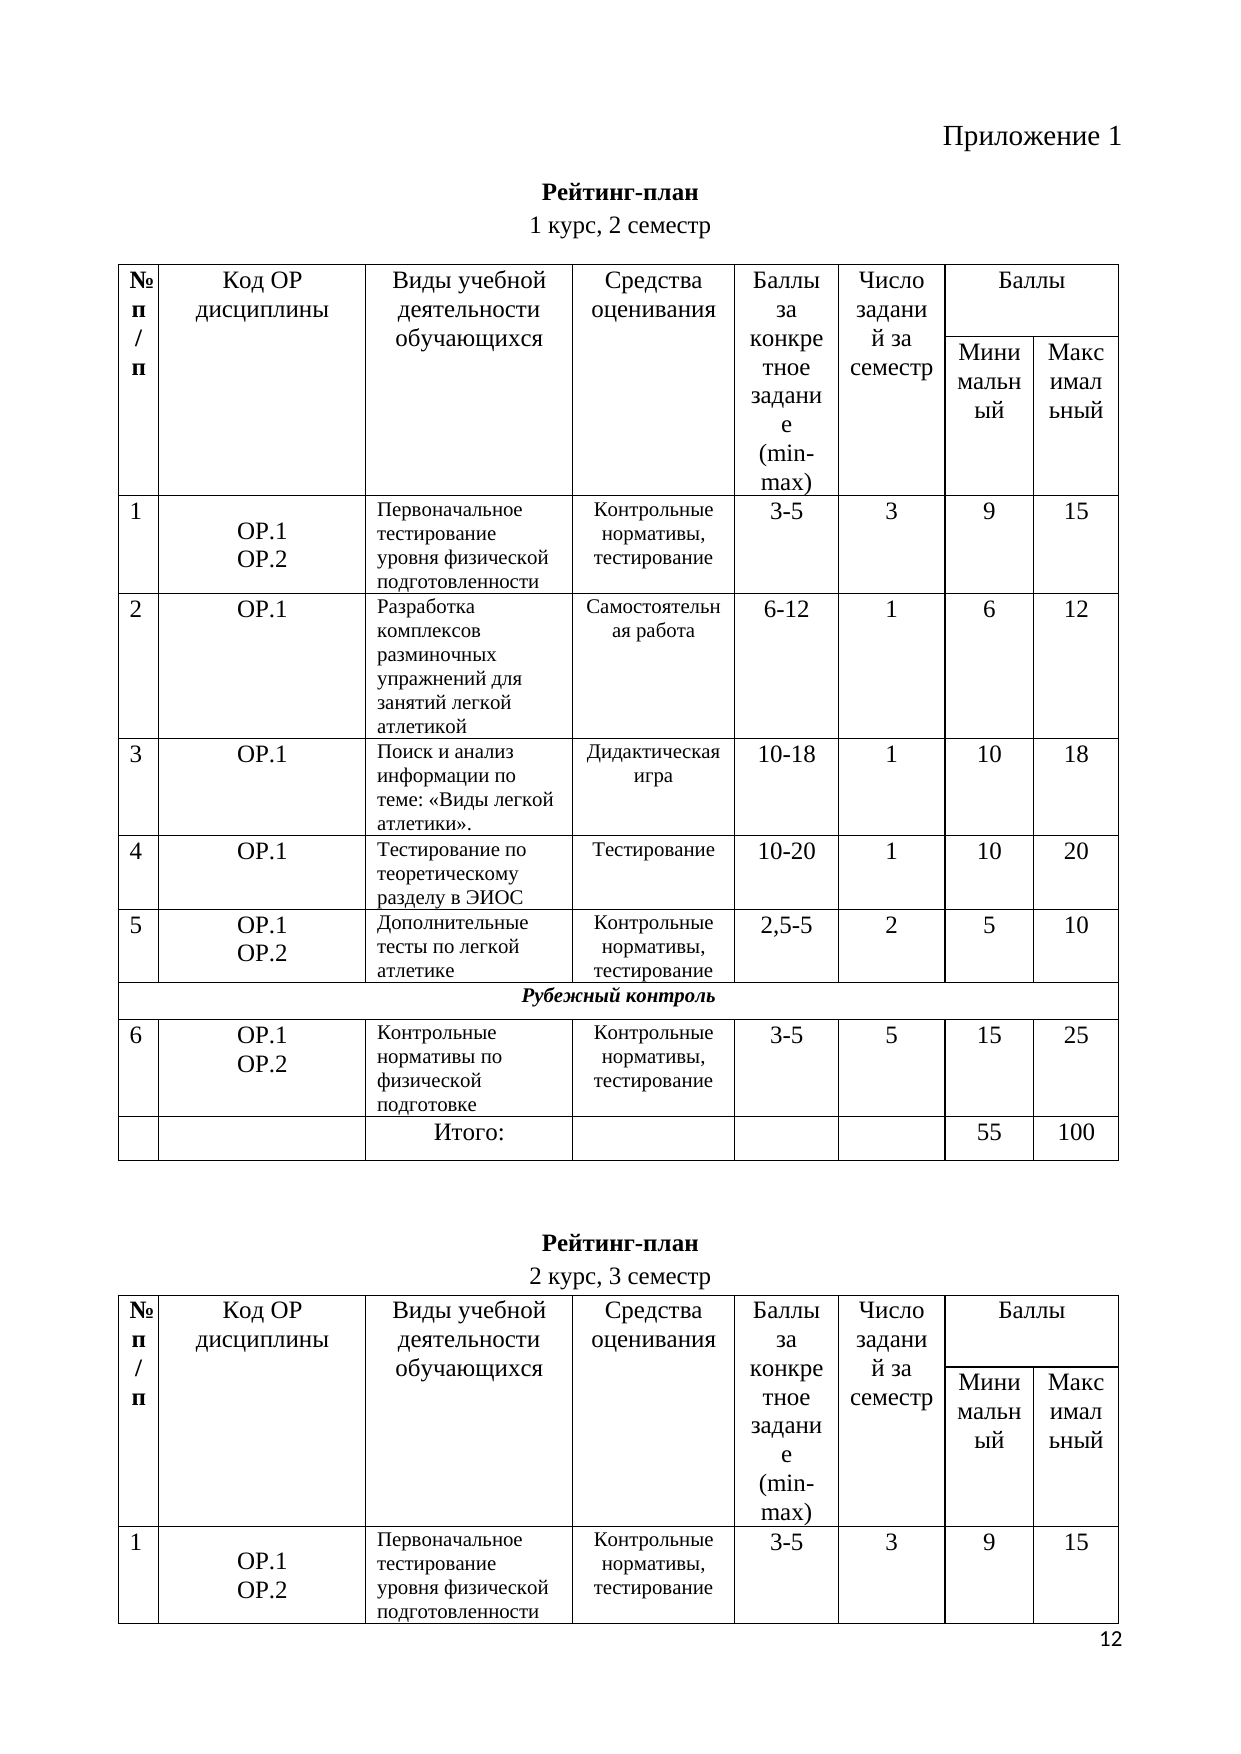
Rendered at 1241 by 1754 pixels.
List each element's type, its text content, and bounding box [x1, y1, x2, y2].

table_cell 5 [946, 910, 1033, 982]
table_header Баллы за конкретное задание (min-max) [735, 265, 838, 495]
table_cell [159, 1117, 365, 1160]
table_cell Дополнительные тесты по легкой атлетике [366, 910, 572, 982]
table_cell 9 [946, 1527, 1033, 1623]
table_cell 12 [1034, 594, 1118, 738]
table_cell 10 [946, 836, 1033, 909]
table_cell 5 [839, 1020, 944, 1116]
table_cell Тестирование по теоретическому разделу в ЭИОС [366, 836, 572, 909]
table_cell 15 [1034, 496, 1118, 593]
table_cell 18 [1034, 739, 1118, 835]
table_cell 10 [946, 739, 1033, 835]
text 2 курс, 3 семестр [118, 1261, 1122, 1290]
table_header № п/п [119, 265, 158, 495]
table_cell 3-5 [735, 496, 838, 593]
table_cell [839, 1117, 944, 1160]
table_cell 9 [946, 496, 1033, 593]
table_cell 25 [1034, 1020, 1118, 1116]
table_cell 55 [946, 1117, 1033, 1160]
table_header Средства оценивания [573, 1296, 734, 1526]
table_cell Контрольные нормативы, тестирование [573, 496, 734, 593]
table_cell [573, 1117, 734, 1160]
table_cell 15 [946, 1020, 1033, 1116]
table_cell 1 [839, 594, 944, 738]
table_cell 3 [839, 496, 944, 593]
table_cell 5 [119, 910, 158, 982]
table_cell 1 [119, 496, 158, 593]
text Приложение 1 [118, 118, 1122, 152]
table_cell Максимальный [1034, 1368, 1118, 1526]
table_cell 3-5 [735, 1527, 838, 1623]
table_cell 1 [119, 1527, 158, 1623]
table_cell Минимальный [946, 1368, 1033, 1526]
table_cell Итого: [366, 1117, 572, 1160]
table_cell Поиск и анализ информации по теме: «Виды легкой атлетики». [366, 739, 572, 835]
table_cell Самостоятельная работа [573, 594, 734, 738]
table_cell ОР.1 ОР.2 [159, 1020, 365, 1116]
table_cell 1 [839, 836, 944, 909]
table_header Баллы [946, 1296, 1118, 1366]
table_header Код ОР дисциплины [159, 1296, 365, 1526]
table_cell 15 [1034, 1527, 1118, 1623]
table_cell 3 [839, 1527, 944, 1623]
table_header Баллы [946, 265, 1118, 336]
table_cell 2 [119, 594, 158, 738]
table_cell 2 [839, 910, 944, 982]
table_cell 2,5-5 [735, 910, 838, 982]
table_cell Дидактическая игра [573, 739, 734, 835]
table_header Виды учебной деятельности обучающихся [366, 265, 572, 495]
table_header Число заданий за семестр [839, 265, 944, 495]
table_cell Минимальный [946, 337, 1033, 495]
table_cell Разработка комплексов разминочных упражнений для занятий легкой атлетикой [366, 594, 572, 738]
table_cell ОР.1 ОР.2 [159, 496, 365, 593]
table_cell 10 [1034, 910, 1118, 982]
table_cell 6 [119, 1020, 158, 1116]
table_cell 1 [839, 739, 944, 835]
table_cell Контрольные нормативы, тестирование [573, 1527, 734, 1623]
table_cell Первоначальное тестирование уровня физической подготовленности [366, 496, 572, 593]
table_cell ОР.1 [159, 594, 365, 738]
table_header Код ОР дисциплины [159, 265, 365, 495]
text Рейтинг-план [118, 177, 1122, 206]
table_cell 100 [1034, 1117, 1118, 1160]
table_cell ОР.1 ОР.2 [159, 1527, 365, 1623]
table_cell Тестирование [573, 836, 734, 909]
table_cell 10-20 [735, 836, 838, 909]
table_cell ОР.1 ОР.2 [159, 910, 365, 982]
table_header Число заданий за семестр [839, 1296, 944, 1526]
text Рейтинг-план [118, 1228, 1122, 1257]
table_cell 3-5 [735, 1020, 838, 1116]
table_cell 6 [946, 594, 1033, 738]
table_cell [735, 1117, 838, 1160]
table_cell Максимальный [1034, 337, 1118, 495]
table_cell 6-12 [735, 594, 838, 738]
table_header Виды учебной деятельности обучающихся [366, 1296, 572, 1526]
table_cell 4 [119, 836, 158, 909]
table_cell ОР.1 [159, 836, 365, 909]
table_cell Рубежный контроль [119, 983, 1118, 1019]
table_cell 20 [1034, 836, 1118, 909]
text 1 курс, 2 семестр [118, 211, 1122, 239]
table_cell Контрольные нормативы, тестирование [573, 1020, 734, 1116]
table_cell Контрольные нормативы по физической подготовке [366, 1020, 572, 1116]
table_header Баллы за конкретное задание (min-max) [735, 1296, 838, 1526]
table_cell Первоначальное тестирование уровня физической подготовленности [366, 1527, 572, 1623]
table_cell Контрольные нормативы, тестирование [573, 910, 734, 982]
table_header № п/п [119, 1296, 158, 1526]
table_header Средства оценивания [573, 265, 734, 495]
table_cell ОР.1 [159, 739, 365, 835]
table_cell 10-18 [735, 739, 838, 835]
table_cell [119, 1117, 158, 1160]
table_cell 3 [119, 739, 158, 835]
